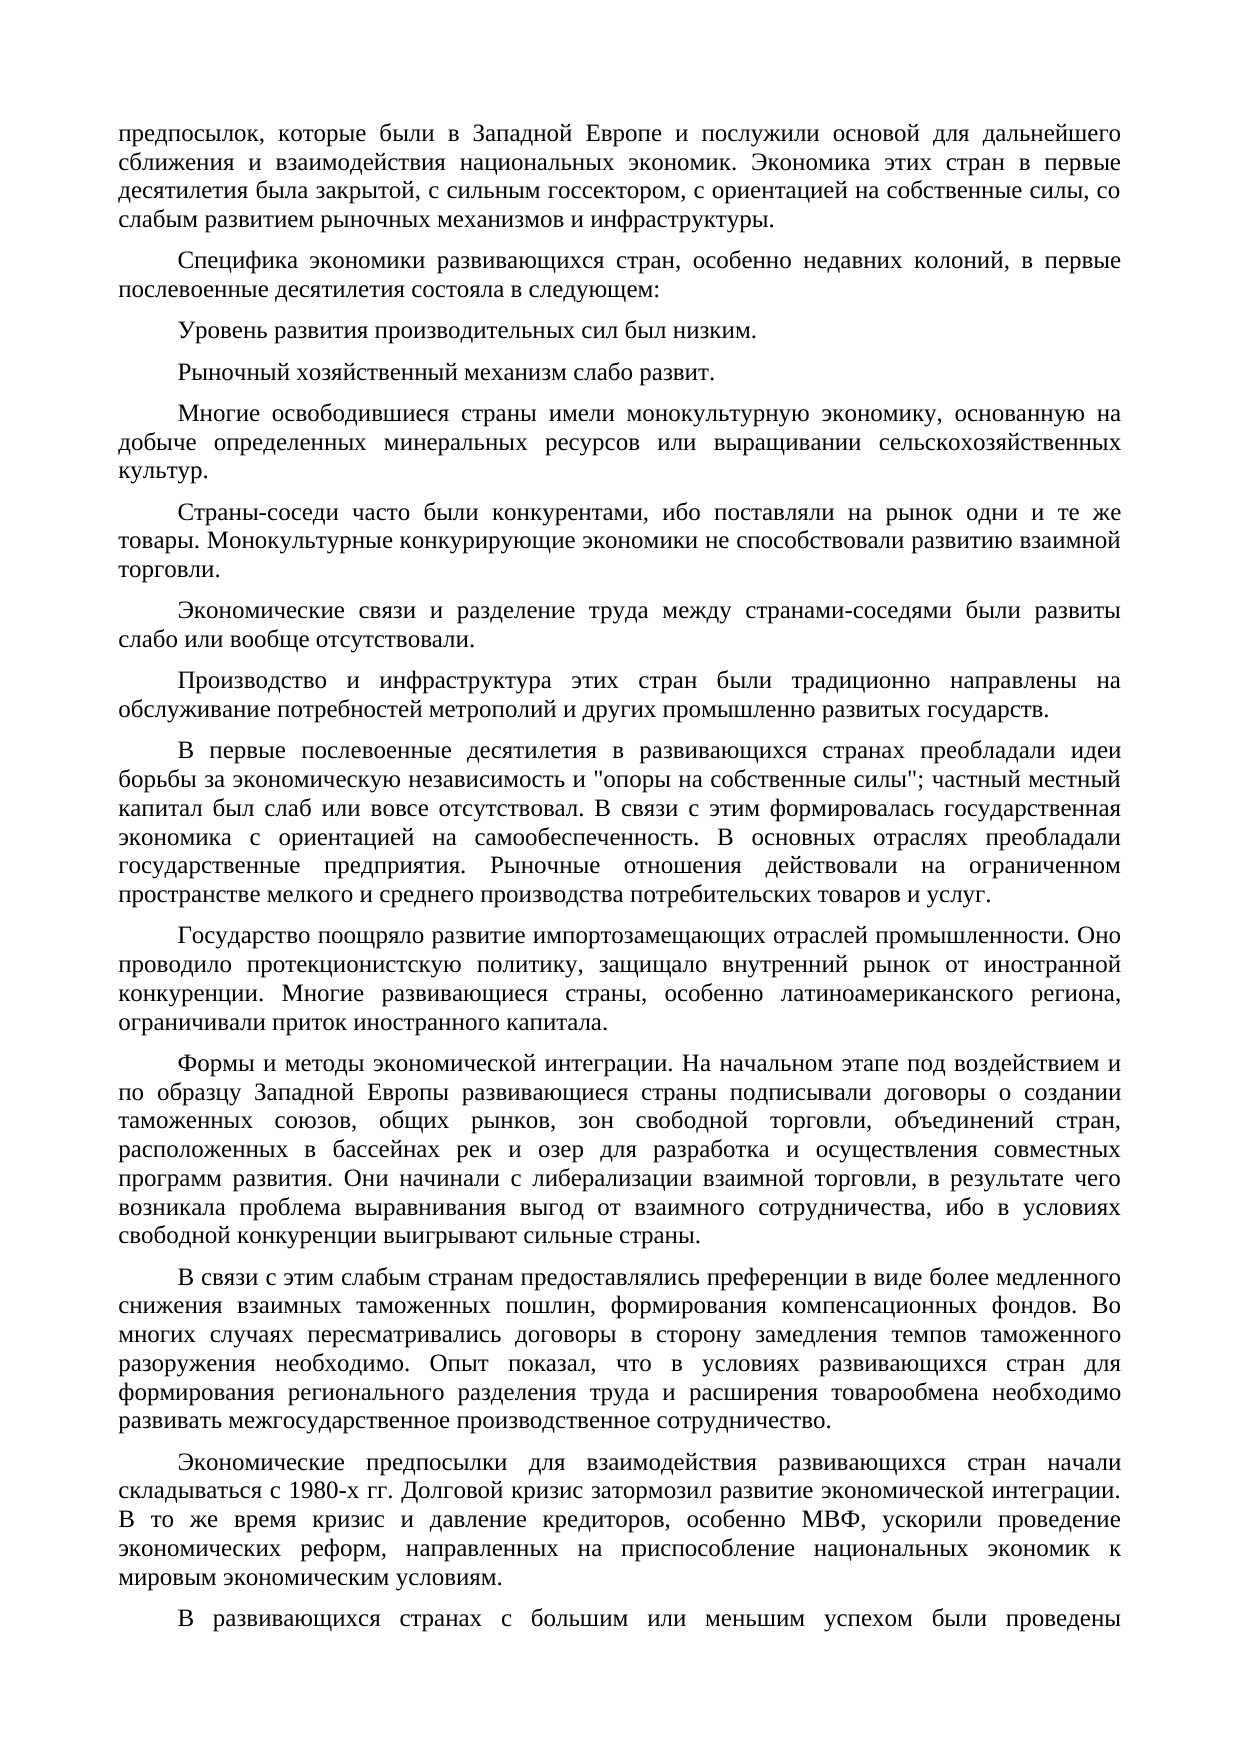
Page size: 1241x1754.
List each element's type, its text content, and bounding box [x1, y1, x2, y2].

text Производство и инфраструктура этих стран были традиционно направлены на обслуживание потребностей метрополий и других промышленно развитых государств. [118, 666, 1122, 723]
text Экономические связи и разделение труда между странами-соседями были развиты слабо или вообще отсутствовали. [118, 596, 1122, 653]
text В связи с этим слабым странам предоставлялись преференции в виде более медленного снижения взаимных таможенных пошлин, формирования компенсационных фондов. Во многих случаях пересматривались договоры в сторону замедления темпов таможенного разоружения необходимо. Опыт показал, что в условиях развивающихся стран для формирования регионального разделения труда и расширения товарообмена необходимо развивать межгосударственное производственное сотрудничество. [118, 1262, 1122, 1434]
text Специфика экономики развивающихся стран, особенно недавних колоний, в первые послевоенные десятилетия состояла в следующем: [118, 246, 1122, 303]
text Рыночный хозяйственный механизм слабо развит. [118, 357, 1122, 386]
text Многие освободившиеся страны имели монокультурную экономику, основанную на добыче определенных минеральных ресурсов или выращивании сельскохозяйственных культур. [118, 398, 1122, 484]
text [118, 118, 1122, 233]
text Страны-соседи часто были конкурентами, ибо поставляли на рынок одни и те же товары. Монокультурные конкурирующие экономики не способствовали развитию взаимной торговли. [118, 497, 1122, 583]
text Уровень развития производительных сил был низким. [118, 316, 1122, 344]
text Экономические предпосылки для взаимодействия развивающихся стран начали складываться с 1980-х гг. Долговой кризис затормозил развитие экономической интеграции. В то же время кризис и давление кредиторов, особенно МВФ, ускорили проведение экономических реформ, направленных на приспособление национальных экономик к мировым экономическим условиям. [118, 1447, 1122, 1591]
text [118, 1603, 1122, 1632]
text Формы и методы экономической интеграции. На начальном этапе под воздействием и по образцу Западной Европы развивающиеся страны подписывали договоры о создании таможенных союзов, общих рынков, зон свободной торговли, объединений стран, расположенных в бассейнах рек и озер для разработка и осуществления совместных программ развития. Они начинали с либерализации взаимной торговли, в результате чего возникала проблема выравнивания выгод от взаимного сотрудничества, ибо в условиях свободной конкуренции выигрывают сильные страны. [118, 1048, 1122, 1249]
text Государство поощряло развитие импортозамещающих отраслей промышленности. Оно проводило протекционистскую политику, защищало внутренний рынок от иностранной конкуренции. Многие развивающиеся страны, особенно латиноамериканского региона, ограничивали приток иностранного капитала. [118, 921, 1122, 1036]
text В первые послевоенные десятилетия в развивающихся странах преобладали идеи борьбы за экономическую независимость и "опоры на собственные силы"; частный местный капитал был слаб или вовсе отсутствовал. В связи с этим формировалась государственная экономика с ориентацией на самообеспеченность. В основных отраслях преобладали государственные предприятия. Рыночные отношения действовали на ограниченном пространстве мелкого и среднего производства потребительских товаров и услуг. [118, 736, 1122, 908]
